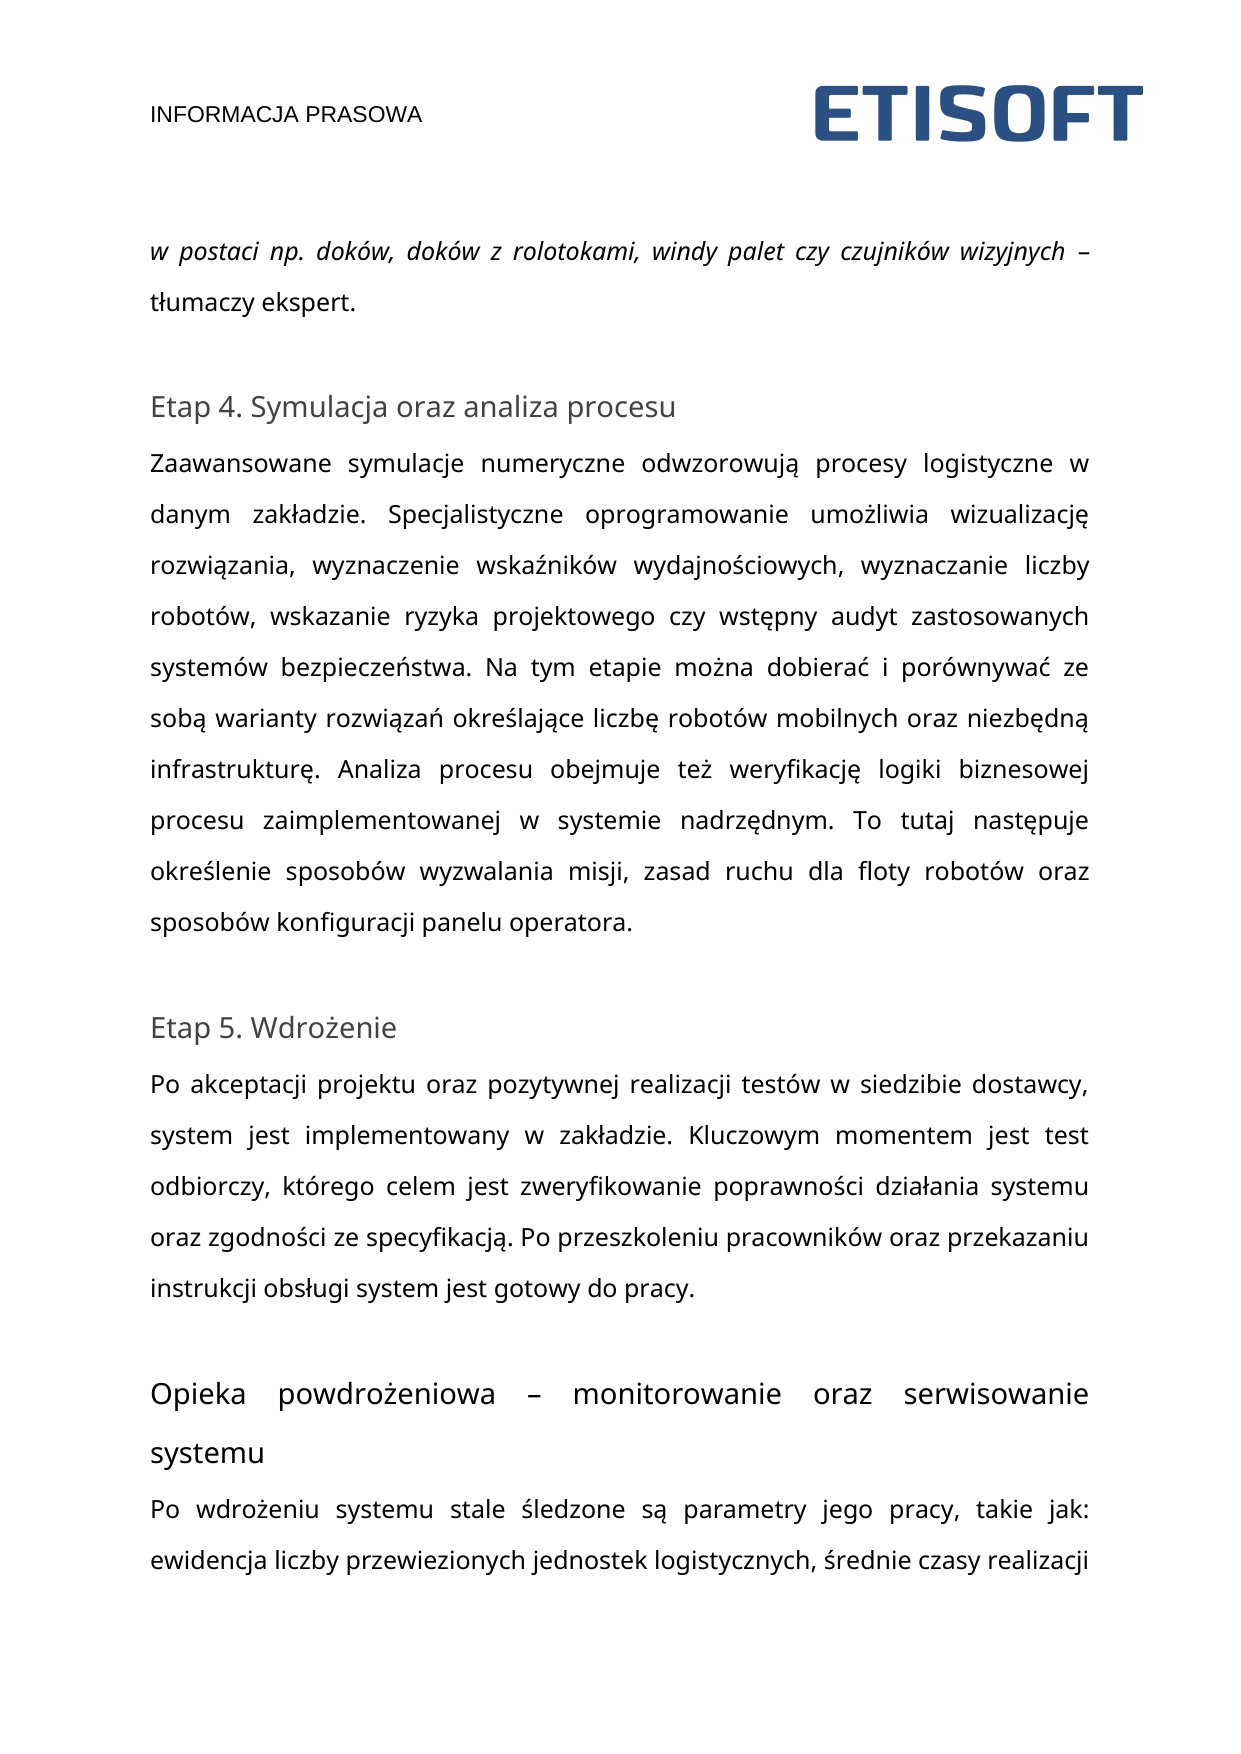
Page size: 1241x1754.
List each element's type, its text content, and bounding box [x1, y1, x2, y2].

text Po akceptacji projektu oraz pozytywnej realizacji testów w siedzibie dostawcy, system jest implementowany w zakładzie. Kluczowym momentem jest test odbiorczy, którego celem jest zweryfikowanie poprawności działania systemu oraz zgodności ze specyfikacją. Po przeszkoleniu pracowników oraz przekazaniu instrukcji obsługi system jest gotowy do pracy. [150, 1067, 1090, 1305]
subtitle Etap 5. Wdrożenie [150, 1007, 1090, 1047]
subtitle Etap 4. Symulacja oraz analiza procesu [150, 386, 1090, 426]
picture [800, 69, 1150, 157]
subtitle Opieka powdrożeniowa – monitorowanie oraz serwisowanie systemu [150, 1373, 1090, 1472]
text Zaawansowane symulacje numeryczne odwzorowują procesy logistyczne w danym zakładzie. Specjalistyczne oprogramowanie umożliwia wizualizację rozwiązania, wyznaczenie wskaźników wydajnościowych, wyznaczanie liczby robotów, wskazanie ryzyka projektowego czy wstępny audyt zastosowanych systemów bezpieczeństwa. Na tym etapie można dobierać i porównywać ze sobą warianty rozwiązań określające liczbę robotów mobilnych oraz niezbędną infrastrukturę. Analiza procesu obejmuje też weryfikację logiki biznesowej procesu zaimplementowanej w systemie nadrzędnym. To tutaj następuje określenie sposobów wyzwalania misji, zasad ruchu dla floty robotów oraz sposobów konfiguracji panelu operatora. [150, 446, 1090, 939]
